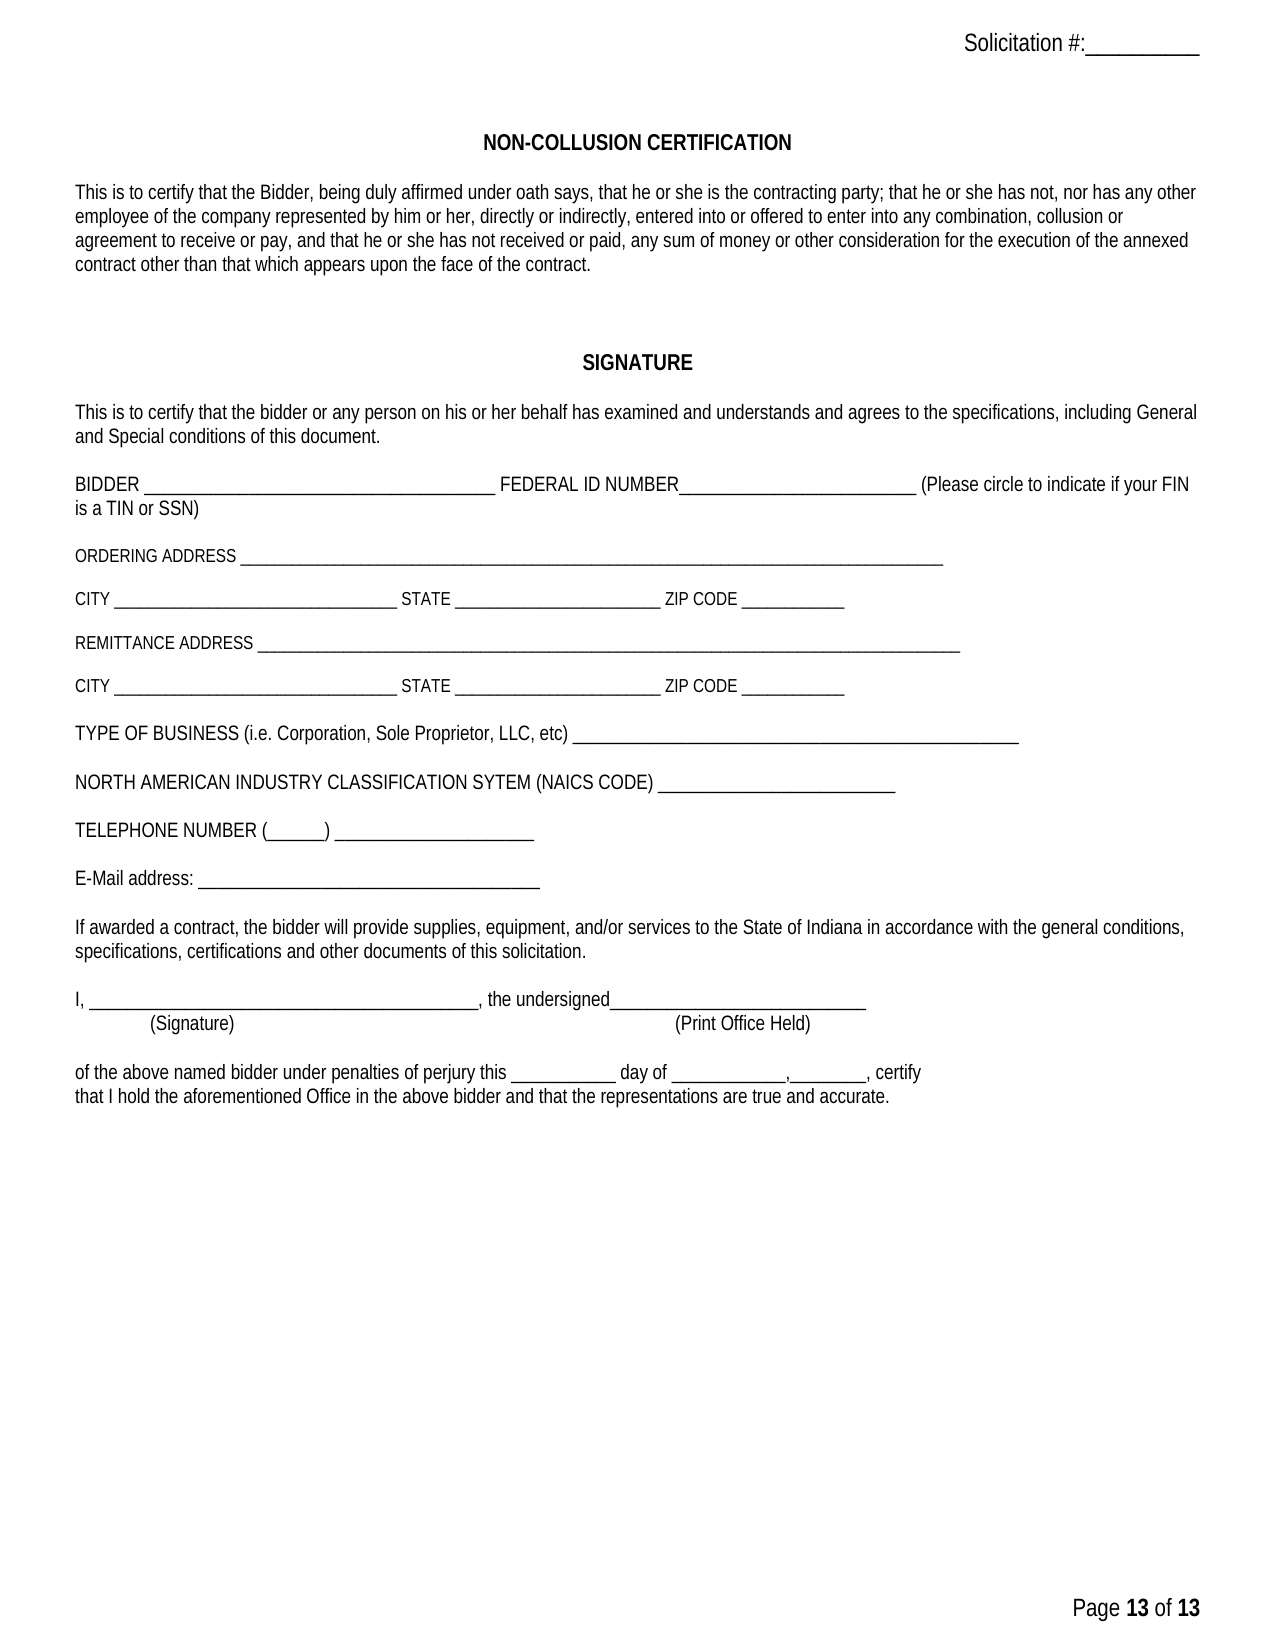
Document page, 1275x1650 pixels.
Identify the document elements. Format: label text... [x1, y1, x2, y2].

text If awarded a contract, the bidder will provide supplies, equipment, and/or services to the State of in accordance with the general conditions, specifications, certifications and other documents of this solicitation. [75, 914, 1200, 963]
text ________________________ ZIP CODE ____________ [75, 588, 1200, 610]
text This is to certify that the Bidder, being duly affirmed under oath says, that he or she is the contracting party; that he or she has not, nor has any other employee of the company represented by him or her, directly or indirectly, entered into or offered to enter into any combination, collusion or agreement to receive or pay, and that he or she has not received or paid, any sum of money or other consideration for the execution of the annexed contract other than that which appears upon the face of the contract. [75, 180, 1200, 276]
text of the above named bidder under penalties of perjury this ___________ day of ____________,________, certify [75, 1059, 1200, 1083]
text NON-COLLUSION CERTIFICATION [75, 129, 1200, 156]
text BIDDER _____________________________________ FEDERAL ID NUMBER_________________________ (Please circle to indicate if your FIN is a TIN or SSN) [75, 472, 1200, 520]
text This is to certify that the bidder or any person on his or her behalf has examined and understands and agrees to the specifications, including General and Special conditions of this document. [75, 400, 1200, 448]
text SIGNATURE [75, 349, 1200, 375]
text ________________________ ZIP CODE ____________ [75, 675, 1200, 697]
text REMITTANCE ADDRESS __________________________________________________________________________________ [75, 632, 1200, 653]
text ORDERING ADDRESS __________________________________________________________________________________ [75, 545, 1200, 566]
text (Signature) (Print Office Held) [75, 1011, 1200, 1035]
text that I hold the aforementioned Office in the above bidder and that the representations are true and accurate. [75, 1084, 1200, 1108]
text NORTH AMERICAN INDUSTRY CLASSIFICATION SYTEM (NAICS CODE) _________________________ [75, 769, 1200, 793]
text I, _________________________________________, the undersigned___________________________ [75, 987, 1200, 1011]
text TELEPHONE NUMBER (______) _____________________ [75, 818, 1200, 842]
text TYPE OF BUSINESS (i.e. Corporation, Sole Proprietor, LLC, etc) _______________________________________________ [75, 721, 1200, 745]
text E-Mail address: ____________________________________ [75, 866, 1200, 890]
